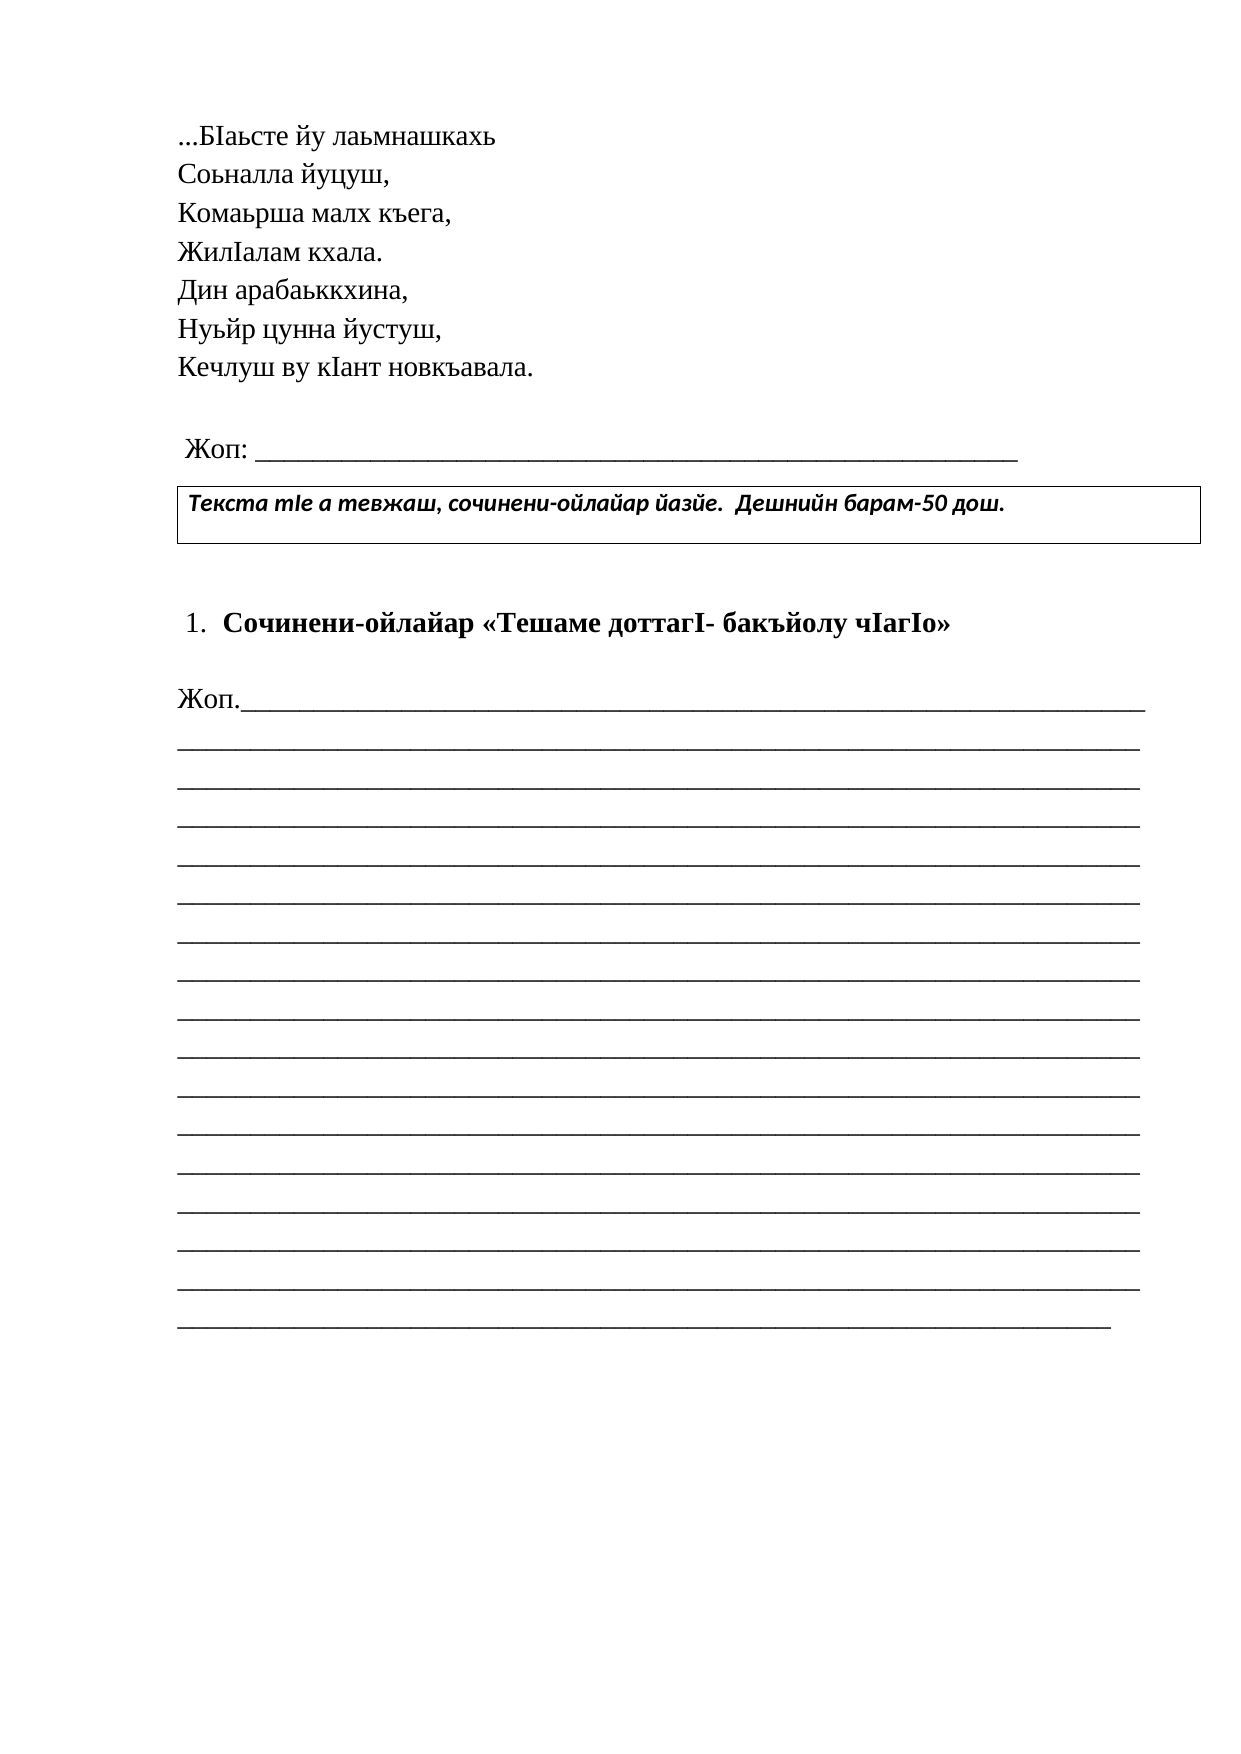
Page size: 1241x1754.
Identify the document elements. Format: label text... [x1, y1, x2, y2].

subtitle Комаьрша малх къега, [177, 195, 1152, 229]
subtitle Дин арабаьккхина, [177, 272, 1152, 306]
subtitle ...БIаьсте йу лаьмнашкахь [177, 118, 1152, 152]
list Сочинени-ойлайар «Тешаме доттагI- бакъйолу чIагIо» [185, 605, 1152, 638]
subtitle Кечлуш ву кIант новкъавала. [177, 349, 1152, 383]
subtitle ЖилIалам кхала. [177, 234, 1152, 267]
subtitle Нуьйр цунна йустуш, [177, 311, 1152, 344]
subtitle Соьналла йуцуш, [177, 157, 1152, 190]
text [177, 396, 1152, 464]
text Жоп.____________________________________________________________________________________________________________________________________________________________________________________________________________________________________________________________________________________________________________________________________________________________________________________________________________________________________________________________________________________________________________________________________________________________________________________________________________________________________________________________________________________________________________________________________________________________________________________________________________________________________________________________________________________________________________________________________________________________________________________________________________________________________________________________________________________________________________________________________________________________ [177, 682, 1152, 1332]
